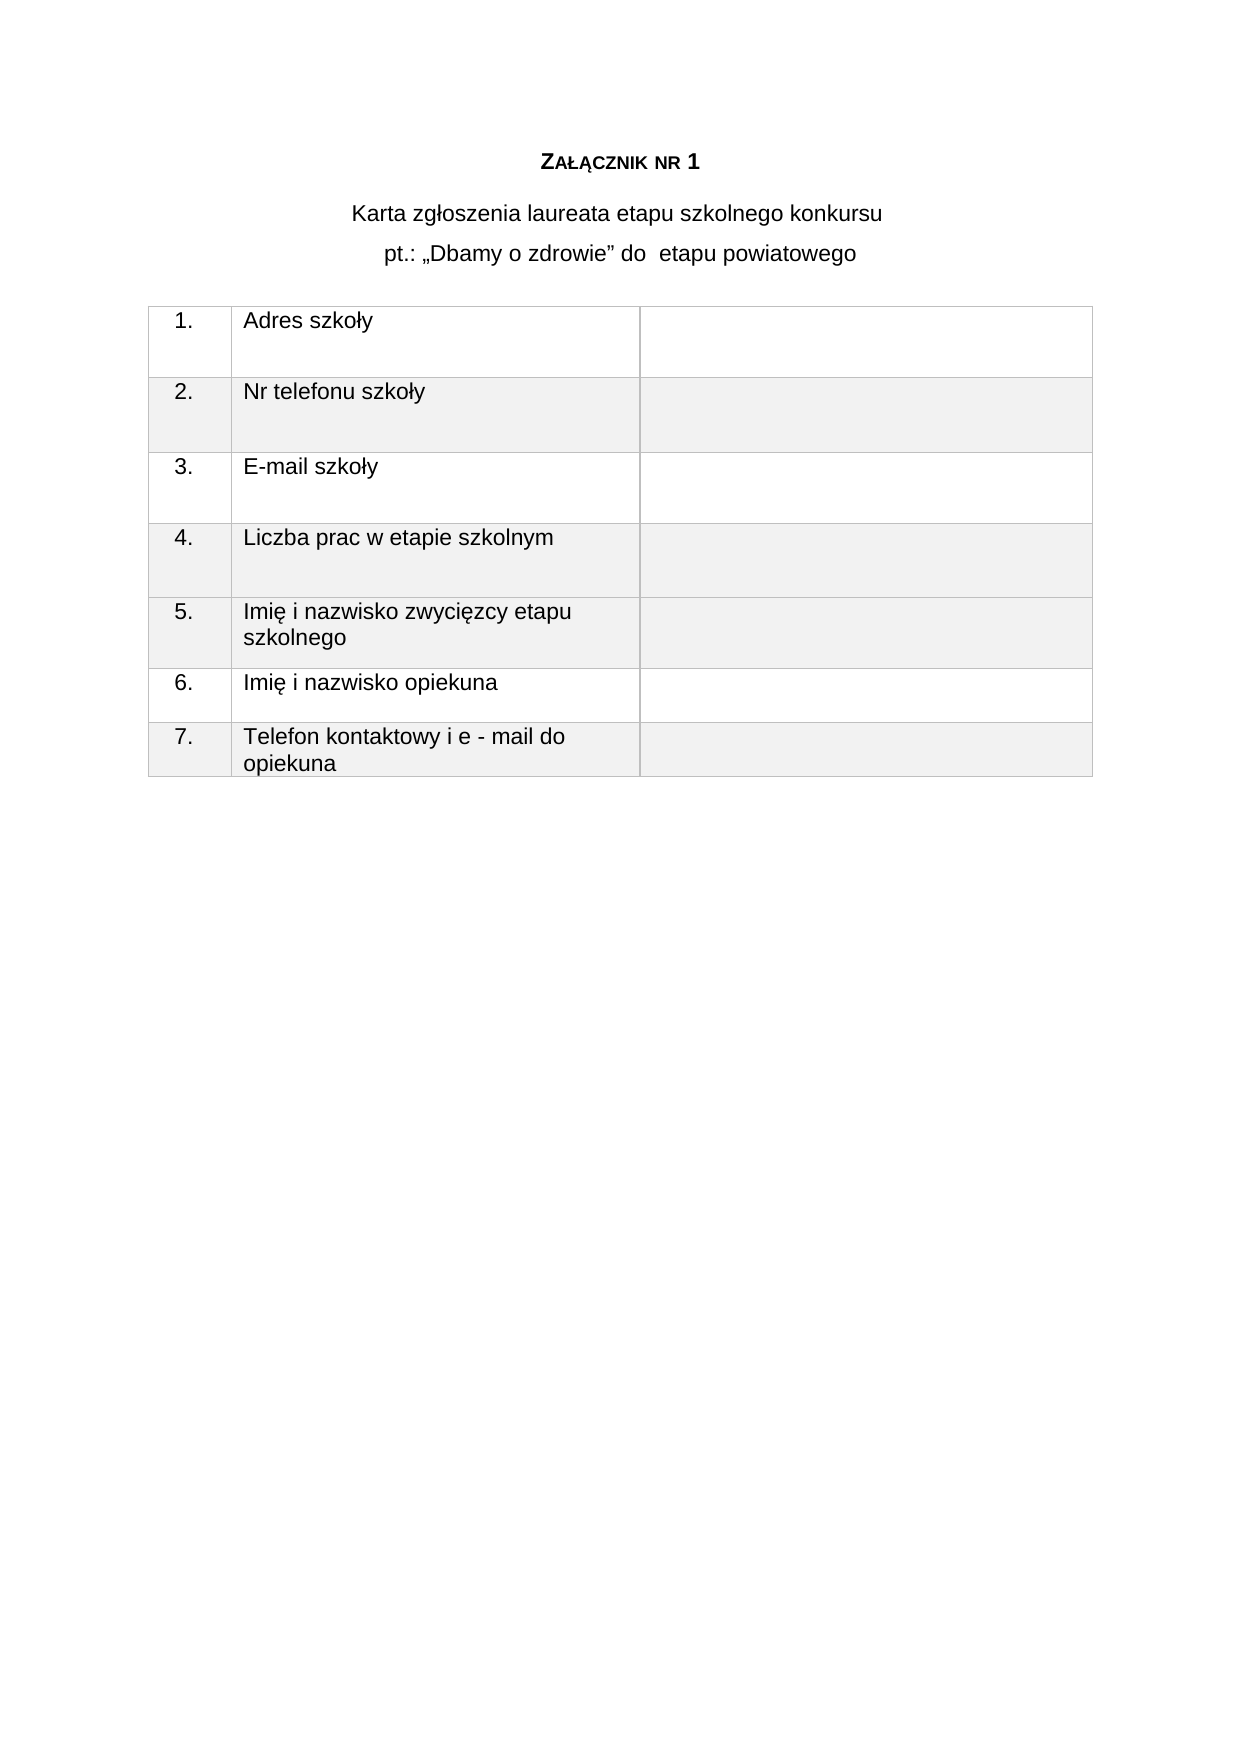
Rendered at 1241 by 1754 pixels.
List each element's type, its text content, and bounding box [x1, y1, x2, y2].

table_cell [149, 453, 231, 523]
table_cell Imię i nazwisko opiekuna [232, 669, 639, 722]
text Załącznik nr 1 [148, 148, 1093, 174]
table_cell Liczba prac w etapie szkolnym [232, 524, 639, 597]
table_header [149, 307, 231, 377]
text Karta zgłoszenia laureata etapu szkolnego konkursu pt.: „Dbamy o zdrowie” do etapu powiatowego [148, 200, 1093, 266]
table_cell Nr telefonu szkoły [232, 378, 639, 452]
table_cell [641, 378, 1092, 452]
table_cell [641, 669, 1092, 722]
table_cell [149, 378, 231, 452]
table_cell [149, 669, 231, 722]
table_cell [149, 598, 231, 668]
table_cell [641, 524, 1092, 597]
table_cell [149, 524, 231, 597]
table_cell E-mail szkoły [232, 453, 639, 523]
table_header Adres szkoły [232, 307, 639, 377]
table_cell [641, 598, 1092, 668]
table_header [641, 307, 1092, 377]
table_cell Imię i nazwisko zwycięzcy etapu szkolnego [232, 598, 639, 668]
table_cell [641, 453, 1092, 523]
table_cell Telefon kontaktowy i e - mail do opiekuna [232, 723, 639, 776]
table_cell [641, 723, 1092, 776]
table_cell [149, 723, 231, 776]
